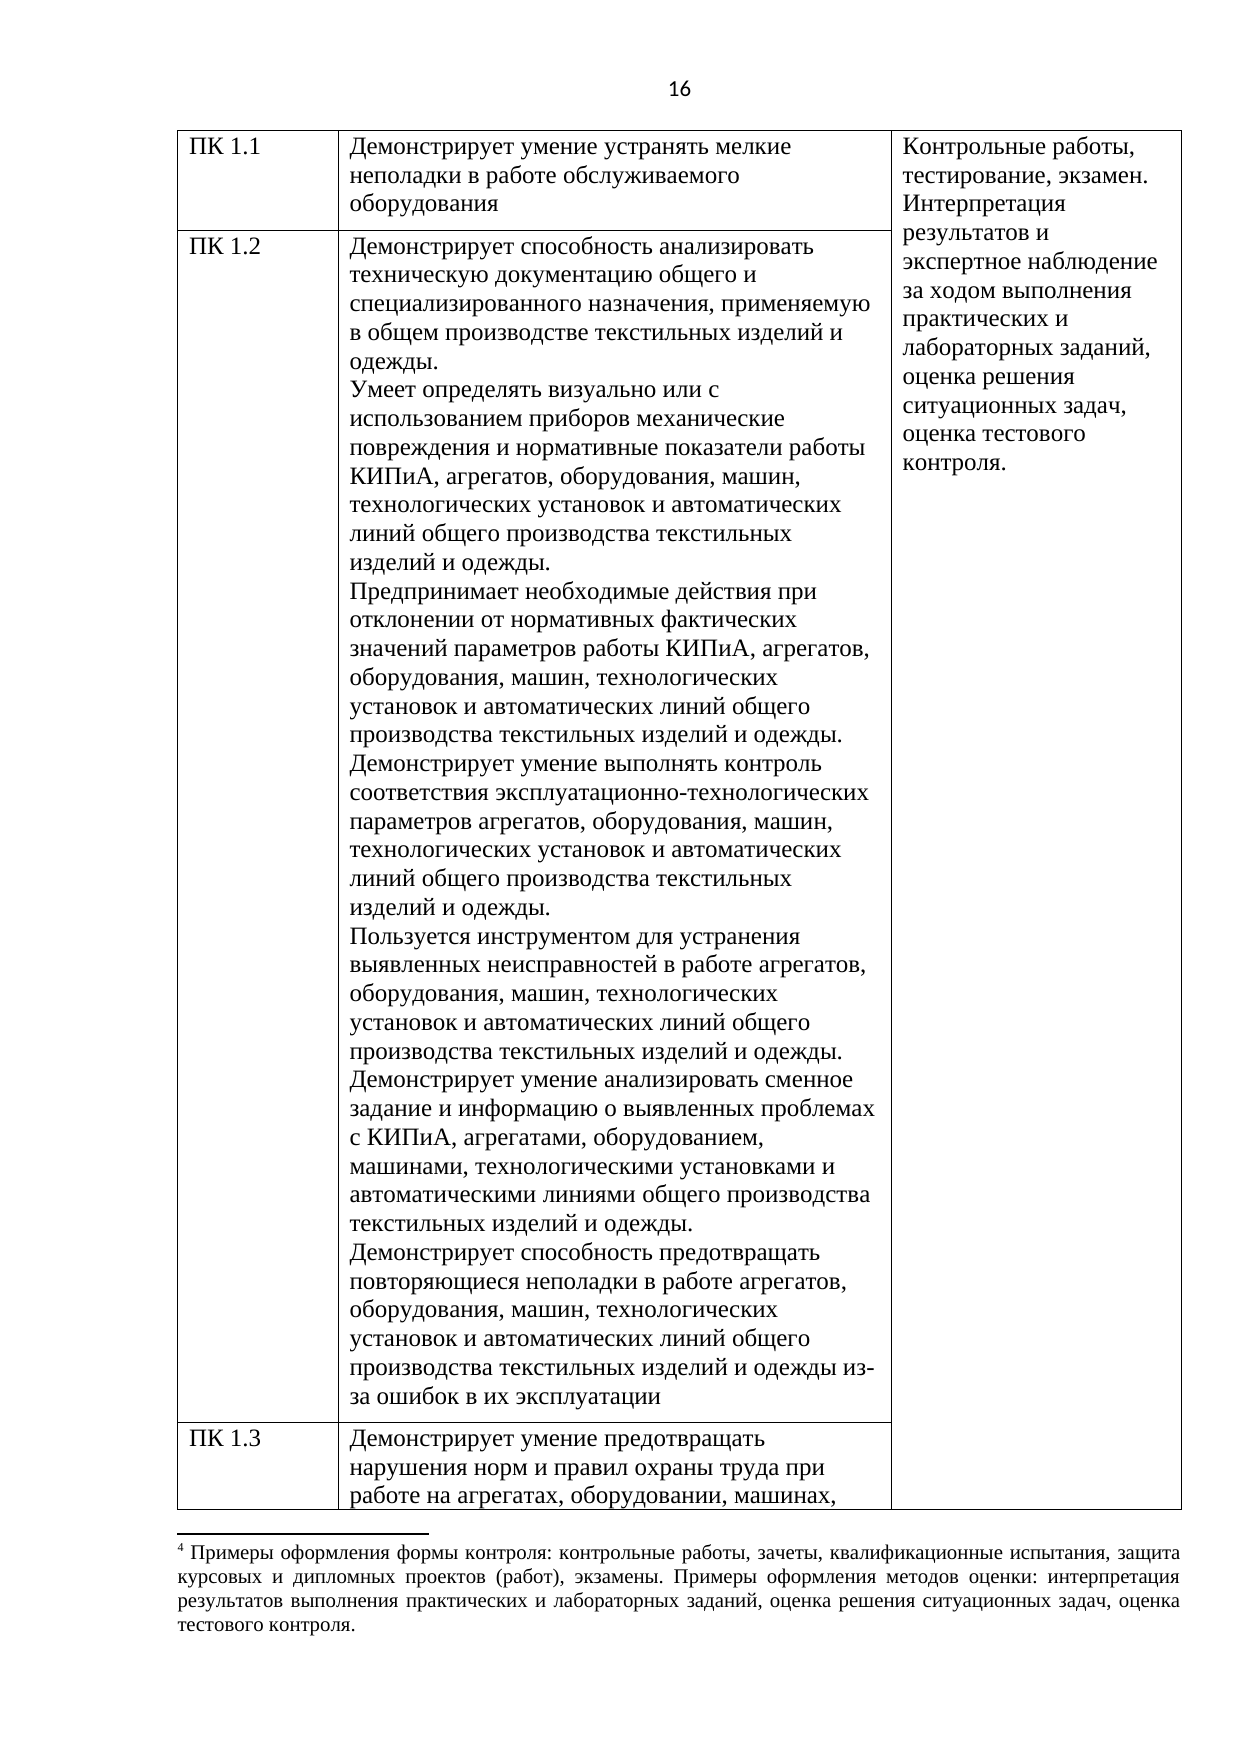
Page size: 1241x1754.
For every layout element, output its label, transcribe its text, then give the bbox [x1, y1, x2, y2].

table_cell Демонстрирует умение устранять мелкие неполадки в работе обслуживаемого оборудования [339, 131, 891, 230]
table_cell Демонстрирует способность анализировать техническую документацию общего и специализированного назначения, применяемую в общем производстве текстильных изделий и одежды. Умеет определять визуально или с использованием приборов механические повреждения и нормативные показатели работы КИПиА, агрегатов, оборудования, машин, технологических установок и автоматических линий общего производства текстильных изделий и одежды. Предпринимает необходимые действия при отклонении от нормативных фактических значений параметров работы КИПиА, агрегатов, оборудования, машин, технологических установок и автоматических линий общего производства текстильных изделий и одежды. Демонстрирует умение выполнять контроль соответствия эксплуатационно-технологических параметров агрегатов, оборудования, машин, технологических установок и автоматических линий общего производства текстильных изделий и одежды. Пользуется инструментом для устранения выявленных неисправностей в работе агрегатов, оборудования, машин, технологических установок и автоматических линий общего производства текстильных изделий и одежды. Демонстрирует умение анализировать сменное задание и информацию о выявленных проблемах с КИПиА, агрегатами, оборудованием, машинами, технологическими установками и автоматическими линиями общего производства текстильных изделий и одежды. Демонстрирует способность предотвращать повторяющиеся неполадки в работе агрегатов, оборудования, машин, технологических установок и автоматических линий общего производства текстильных изделий и одежды из-за ошибок в их эксплуатации [339, 231, 891, 1422]
table_cell ПК 1.1 [178, 131, 338, 230]
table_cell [339, 1423, 891, 1509]
table_cell ПК 1.3 [178, 1423, 338, 1509]
table_cell Контрольные работы, тестирование, экзамен. Интерпретация результатов и экспертное наблюдение за ходом выполнения практических и лабораторных заданий, оценка решения ситуационных задач, оценка тестового контроля. [892, 131, 1181, 1509]
table_cell ПК 1.2 [178, 231, 338, 1422]
